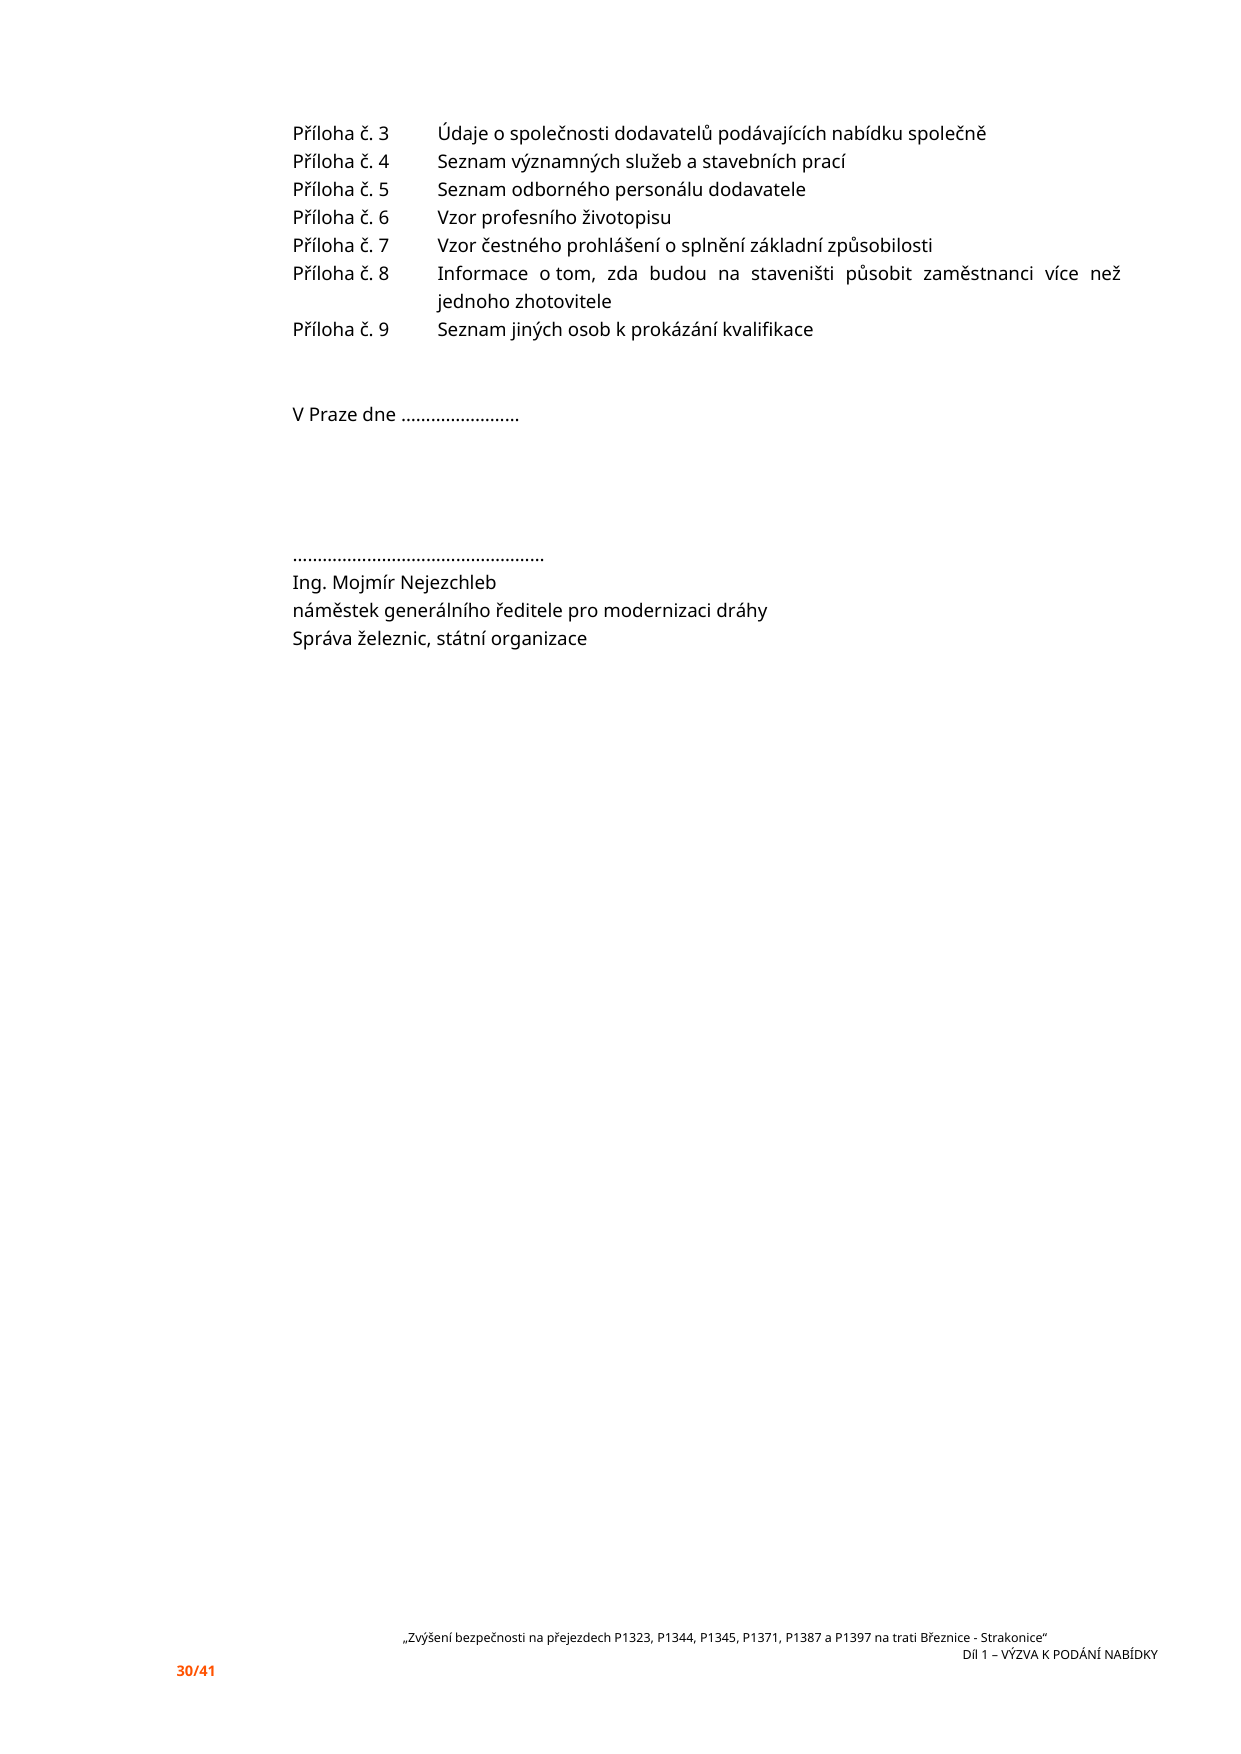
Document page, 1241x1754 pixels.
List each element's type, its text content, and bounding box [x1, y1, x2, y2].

text Příloha č. 7 Vzor čestného prohlášení o splnění základní způsobilosti [292, 233, 1122, 258]
text Příloha č. 6 Vzor profesního životopisu [292, 205, 1122, 230]
text Příloha č. 9 Seznam jiných osob k prokázání kvalifikace [292, 317, 1122, 342]
text V Praze dne …………………… [292, 401, 1122, 426]
text Příloha č. 5 Seznam odborného personálu dodavatele [292, 177, 1122, 202]
text …………………………………………… [292, 541, 1122, 566]
text Příloha č. 3 Údaje o společnosti dodavatelů podávajících nabídku společně [292, 121, 1122, 146]
text Správa železnic, státní organizace [292, 625, 1122, 651]
text Příloha č. 8 Informace o tom, zda budou na staveništi působit zaměstnanci více než jednoho zhotovitele [292, 261, 1122, 314]
text Příloha č. 4 Seznam významných služeb a stavebních prací [292, 149, 1122, 174]
text náměstek generálního ředitele pro modernizaci dráhy [292, 597, 1122, 622]
text Ing. Mojmír Nejezchleb [292, 569, 1122, 594]
